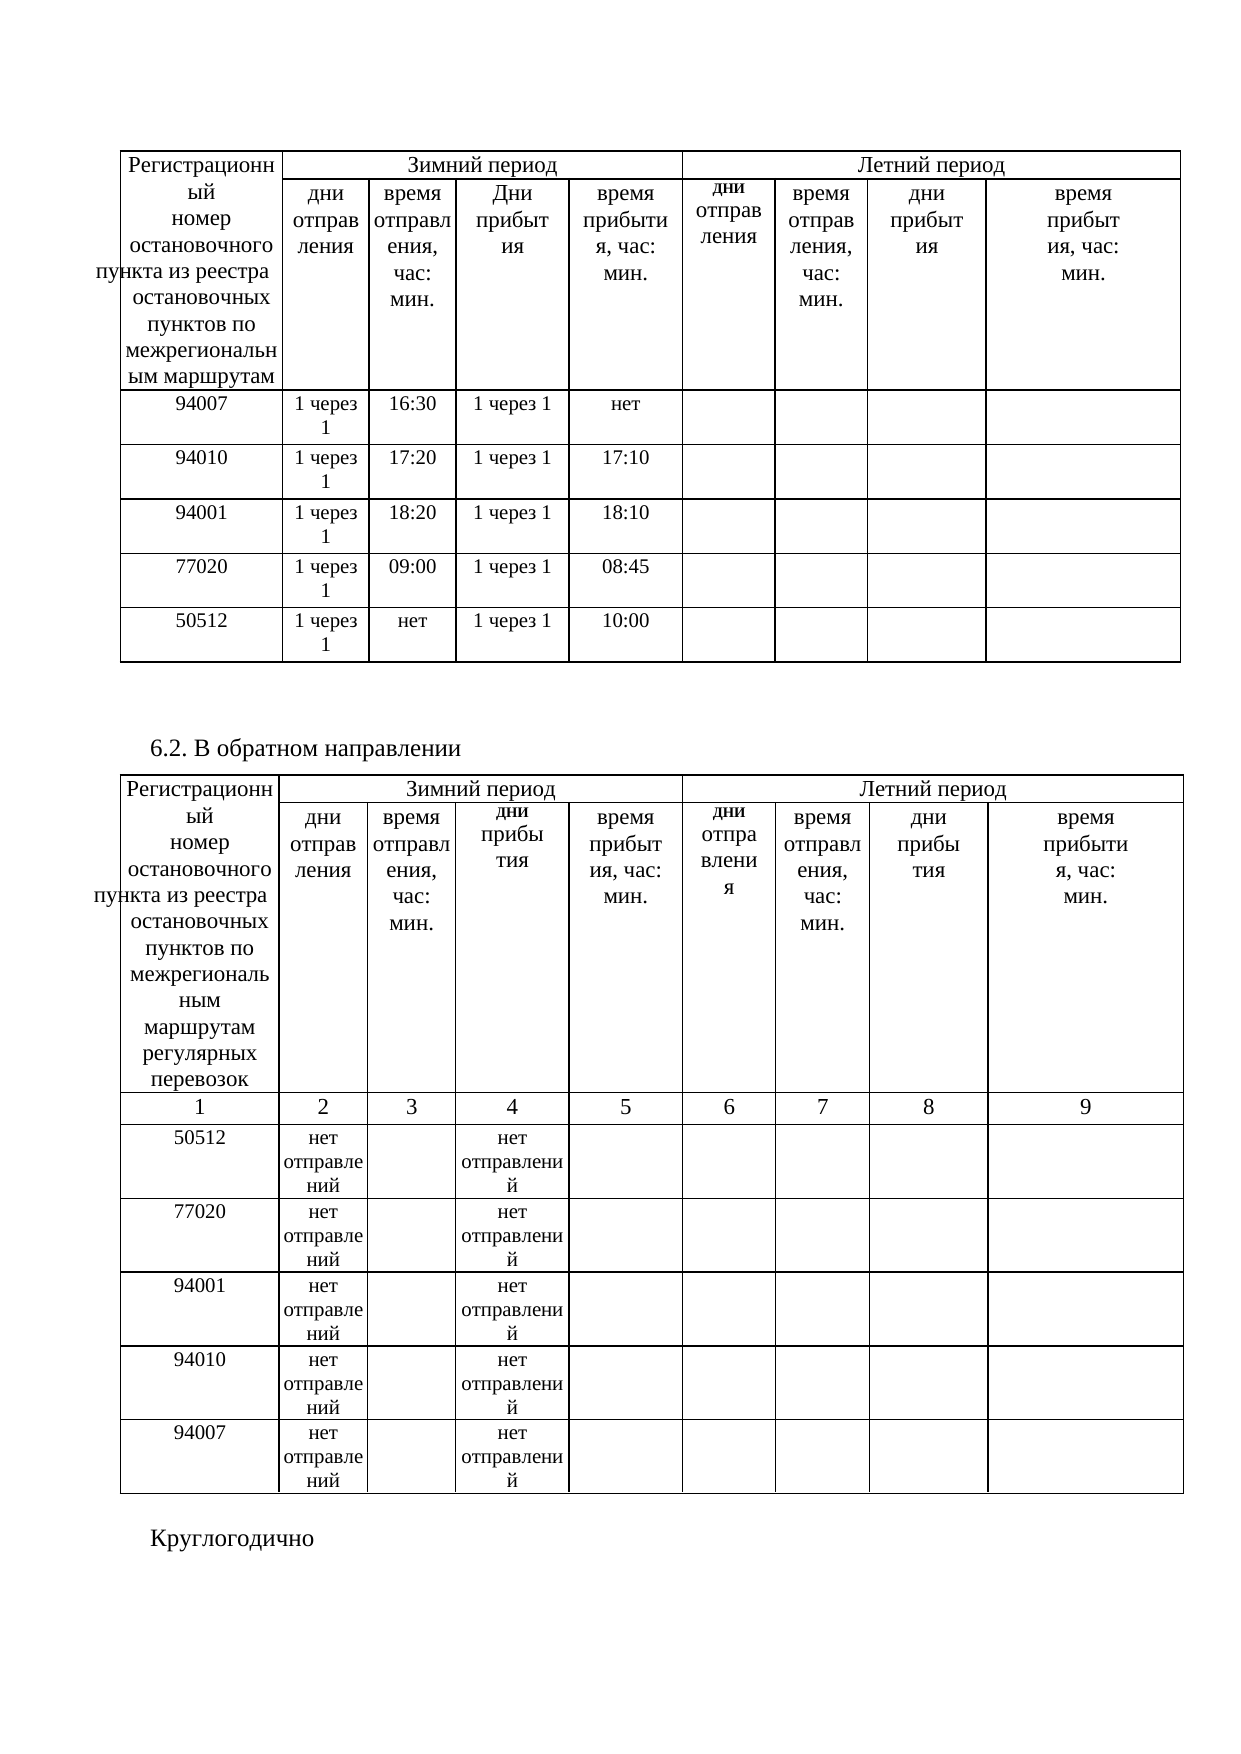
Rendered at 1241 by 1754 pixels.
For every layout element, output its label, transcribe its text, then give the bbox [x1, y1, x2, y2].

table_cell нет отправлений [456, 1347, 568, 1419]
table_cell [570, 1347, 682, 1419]
table_cell 77020 [121, 1199, 278, 1271]
table_cell [368, 1125, 455, 1197]
table_cell 5 [570, 1093, 682, 1124]
table_cell время прибыти я, час: мин. [989, 803, 1183, 1092]
table_cell 4 [456, 1093, 568, 1124]
table_cell 1 через 1 [457, 608, 568, 661]
table_cell [989, 1199, 1183, 1271]
table_cell время отправл ения, час: мин. [368, 803, 455, 1092]
table_cell [776, 1199, 869, 1271]
table_cell нет отправлений [280, 1273, 367, 1345]
table_cell [776, 391, 867, 444]
table_cell 1 через 1 [457, 500, 568, 552]
table_cell [683, 445, 774, 498]
table_cell дни отправ ления [283, 180, 368, 389]
table_cell [989, 1273, 1183, 1345]
table_cell [776, 608, 867, 661]
table_cell [683, 608, 774, 661]
table_cell 1 через 1 [283, 608, 368, 661]
table_cell 1 [121, 1093, 278, 1124]
table_cell 1 через 1 [457, 391, 568, 444]
table_cell ДНИ прибы тия [456, 803, 568, 1092]
table_cell 7 [776, 1093, 869, 1124]
table_cell [868, 608, 985, 661]
table_cell 3 [368, 1093, 455, 1124]
table_cell [776, 1125, 869, 1197]
table_cell [368, 1199, 455, 1271]
table_cell 94001 [121, 1273, 278, 1345]
table_cell [683, 1273, 775, 1345]
table_cell нет отправлений [280, 1125, 367, 1197]
table_header Зимний период [280, 776, 682, 802]
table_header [121, 152, 282, 389]
table_cell [868, 445, 985, 498]
table_cell дни прибыт ия [868, 180, 985, 389]
table_cell нет отправлений [456, 1199, 568, 1271]
table_cell [776, 500, 867, 552]
table_cell [987, 445, 1180, 498]
table_cell [683, 391, 774, 444]
table_cell [870, 1420, 987, 1492]
table_cell нет отправлений [456, 1273, 568, 1345]
table_cell [776, 1420, 869, 1492]
table_cell 77020 [121, 554, 282, 607]
table_cell [683, 1420, 775, 1492]
table_cell [987, 500, 1180, 552]
table_cell [987, 554, 1180, 607]
table_cell Дни прибыт ия [457, 180, 568, 389]
text Круглогодично [150, 1523, 1090, 1551]
table_cell [987, 391, 1180, 444]
table_cell 09:00 [370, 554, 455, 607]
table_cell [570, 1420, 682, 1492]
table_cell 6 [683, 1093, 775, 1124]
table_cell 17:10 [570, 445, 682, 498]
table_cell время прибыти я, час: мин. [570, 180, 682, 389]
table_cell время отправл ения, час: мин. [776, 803, 869, 1092]
text 6.2. В обратном направлении [150, 733, 1090, 761]
table_header Регистрационный номер остановочного пункта из реестра остановочных пунктов по межрегиональным маршрутам регулярных перевозок [121, 776, 278, 1092]
table_cell 16:30 [370, 391, 455, 444]
table_header Зимний период [283, 152, 682, 178]
table_cell [683, 1347, 775, 1419]
table_cell [683, 554, 774, 607]
table_cell [776, 554, 867, 607]
table_cell 94007 [121, 1420, 278, 1492]
table_cell 1 через 1 [457, 554, 568, 607]
table_cell [683, 1199, 775, 1271]
table_cell [987, 608, 1180, 661]
table_cell 94010 [121, 445, 282, 498]
table_cell [989, 1420, 1183, 1492]
table_cell [368, 1420, 455, 1492]
table_cell время прибыт ия, час: мин. [987, 180, 1180, 389]
table_cell [570, 1199, 682, 1271]
table_cell 1 через 1 [283, 391, 368, 444]
table_cell 08:45 [570, 554, 682, 607]
table_cell [870, 1347, 987, 1419]
table_cell [368, 1273, 455, 1345]
table_cell 94001 [121, 500, 282, 552]
table_cell нет отправлений [280, 1199, 367, 1271]
table_cell [368, 1347, 455, 1419]
table_header Летний период [683, 152, 1180, 178]
table_cell 50512 [121, 608, 282, 661]
table_cell нет отправлений [280, 1347, 367, 1419]
table_cell нет отправлений [456, 1420, 568, 1492]
table_cell 9 [989, 1093, 1183, 1124]
table_cell [570, 1125, 682, 1197]
table_cell [868, 554, 985, 607]
table_cell 10:00 [570, 608, 682, 661]
table_cell [870, 1199, 987, 1271]
table_cell ДНИ отпра влени я [683, 803, 775, 1092]
table_cell 94007 [121, 391, 282, 444]
table_cell 8 [870, 1093, 987, 1124]
table_cell нет отправлений [456, 1125, 568, 1197]
table_cell [868, 391, 985, 444]
table_cell 1 через 1 [283, 500, 368, 552]
table_cell 17:20 [370, 445, 455, 498]
table_cell нет [370, 608, 455, 661]
table_cell [989, 1347, 1183, 1419]
table_cell время прибыт ия, час: мин. [570, 803, 682, 1092]
table_cell нет отправлений [280, 1420, 367, 1492]
table_cell время отправл ения, час: мин. [370, 180, 455, 389]
table_cell 18:20 [370, 500, 455, 552]
table_cell [868, 500, 985, 552]
table_cell 1 через 1 [283, 554, 368, 607]
table_cell 2 [280, 1093, 367, 1124]
table_cell 1 через 1 [457, 445, 568, 498]
table_cell 18:10 [570, 500, 682, 552]
table_cell 94010 [121, 1347, 278, 1419]
table_cell дни отправ ления [280, 803, 367, 1092]
table_cell [683, 500, 774, 552]
table_cell нет [570, 391, 682, 444]
table_cell [570, 1273, 682, 1345]
table_cell [870, 1273, 987, 1345]
table_cell [776, 445, 867, 498]
table_cell 50512 [121, 1125, 278, 1197]
table_cell [776, 1273, 869, 1345]
table_cell 1 через 1 [283, 445, 368, 498]
table_cell [870, 1125, 987, 1197]
table_header Летний период [683, 776, 1183, 802]
table_cell время отправ ления, час: мин. [776, 180, 867, 389]
table_cell [776, 1347, 869, 1419]
table_cell [683, 1125, 775, 1197]
table_cell [989, 1125, 1183, 1197]
table_cell дни прибы тия [870, 803, 987, 1092]
table_cell ДНИ отправ ления [683, 180, 774, 389]
